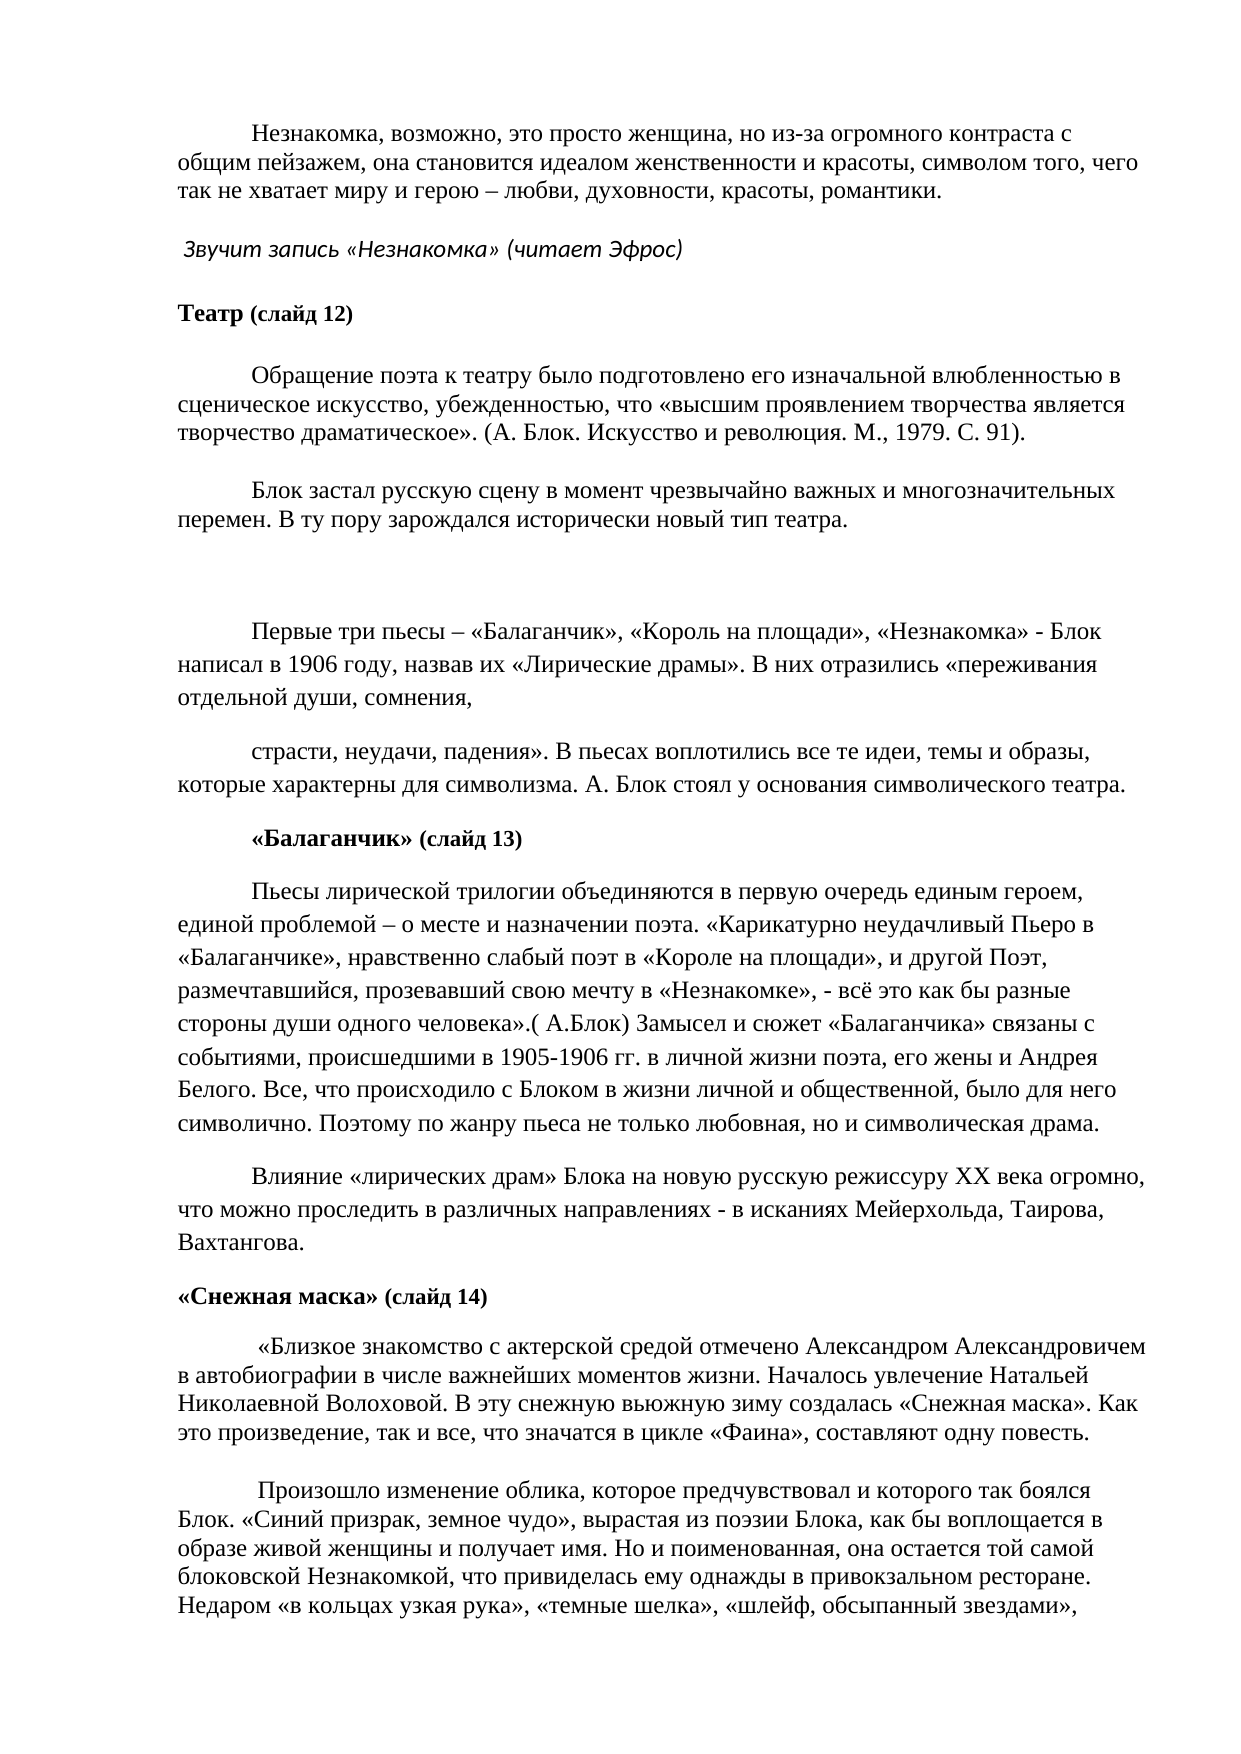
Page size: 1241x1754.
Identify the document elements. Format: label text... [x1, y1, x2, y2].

text «Балаганчик» (слайд 13) [177, 823, 1152, 851]
text Театр (слайд 12) [177, 298, 1152, 326]
text Звучит запись «Незнакомка» (читает Эфрос) [177, 233, 1152, 264]
text «Близкое знакомство с актерской средой отмечено Александром Александровичем в автобиографии в числе важнейших моментов жизни. Началось увлечение Натальей Николаевной Волоховой. В эту снежную вьюжную зиму создалась «Снежная маска». Как это произведение, так и все, что значатся в цикле «Фаина», составляют одну повесть. [177, 1331, 1152, 1446]
text Пьесы лирической трилогии объединяются в первую очередь единым героем, единой проблемой – о месте и назначении поэта. «Карикатурно неудачливый Пьеро в «Балаганчике», нравственно слабый поэт в «Короле на площади», и другой Поэт, размечтавшийся, прозевавший свою мечту в «Незнакомке», - всё это как бы разные стороны души одного человека».( А.Блок) Замысел и сюжет «Балаганчика» связаны с событиями, происшедшими в 1905-1906 гг. в личной жизни поэта, его жены и Андрея Белого. Все, что происходило с Блоком в жизни личной и общественной, было для него символично. Поэтому по жанру пьеса не только любовная, но и символическая драма. [177, 876, 1152, 1136]
text Блок застал русскую сцену в момент чрезвычайно важных и многозначительных перемен. В ту пору зарождался исторически новый тип театра. [177, 475, 1152, 533]
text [177, 1475, 1152, 1619]
text страсти, неудачи, падения». В пьесах воплотились все те идеи, темы и образы, которые характерны для символизма. А. Блок стоял у основания символического театра. [177, 736, 1152, 797]
text Влияние «лирических драм» Блока на новую русскую режиссуру XX века огромно, что можно проследить в различных направлениях - в исканиях Мейерхольда, Таирова, Вахтангова. [177, 1161, 1152, 1256]
text Первые три пьесы – «Балаганчик», «Король на площади», «Незнакомка» - Блок написал в 1906 году, назвав их «Лирические драмы». В них отразились «переживания отдельной души, сомнения, [177, 616, 1152, 711]
text Незнакомка, возможно, это просто женщина, но из-за огромного контраста с общим пейзажем, она становится идеалом женственности и красоты, символом того, чего так не хватает миру и герою – любви, духовности, красоты, романтики. [177, 118, 1152, 204]
text «Снежная маска» (слайд 14) [177, 1281, 1152, 1310]
text Обращение поэта к театру было подготовлено его изначальной влюбленностью в сценическое искусство, убежденностью, что «высшим проявлением творчества является творчество драматическое». (А. Блок. Искусство и революция. М., 1979. С. 91). [177, 360, 1152, 446]
